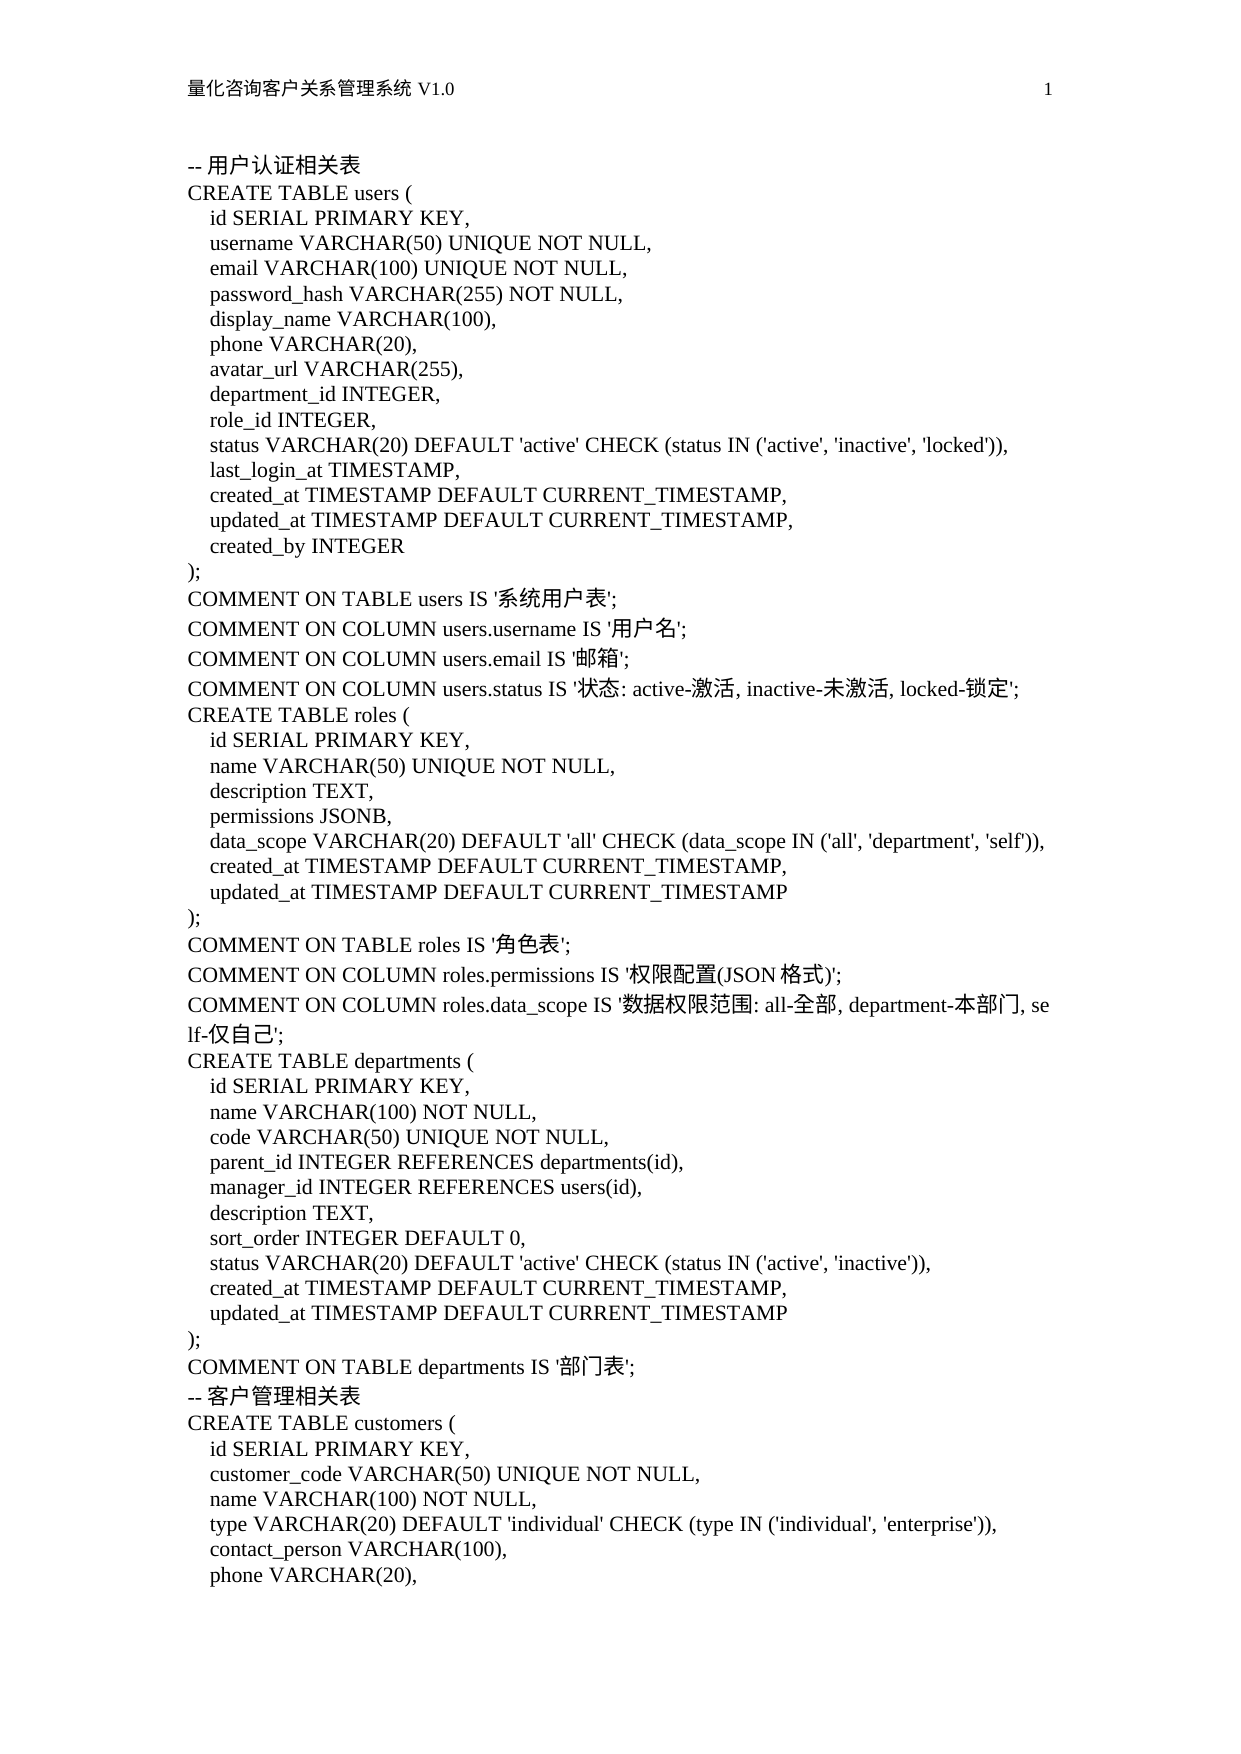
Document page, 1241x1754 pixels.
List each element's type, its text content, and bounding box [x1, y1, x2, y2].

text department_id INTEGER, [187, 381, 1053, 407]
text data_scope VARCHAR(20) DEFAULT 'all' CHECK (data_scope IN ('all', 'department', 'self')), [187, 828, 1053, 853]
text phone VARCHAR(20), [187, 331, 1053, 356]
text COMMENT ON COLUMN users.username IS '用户名'; [187, 613, 1053, 643]
text code VARCHAR(50) UNIQUE NOT NULL, [187, 1124, 1053, 1149]
text display_name VARCHAR(100), [187, 306, 1053, 331]
text description TEXT, [187, 778, 1053, 803]
text created_at TIMESTAMP DEFAULT CURRENT_TIMESTAMP, [187, 1275, 1053, 1300]
text name VARCHAR(100) NOT NULL, [187, 1486, 1053, 1511]
text contact_person VARCHAR(100), [187, 1536, 1053, 1562]
text id SERIAL PRIMARY KEY, [187, 205, 1053, 230]
text created_at TIMESTAMP DEFAULT CURRENT_TIMESTAMP, [187, 853, 1053, 879]
text CREATE TABLE roles ( [187, 702, 1053, 727]
text type VARCHAR(20) DEFAULT 'individual' CHECK (type IN ('individual', 'enterprise')), [187, 1511, 1053, 1536]
text created_at TIMESTAMP DEFAULT CURRENT_TIMESTAMP, [187, 482, 1053, 507]
text sort_order INTEGER DEFAULT 0, [187, 1225, 1053, 1250]
text updated_at TIMESTAMP DEFAULT CURRENT_TIMESTAMP [187, 1300, 1053, 1326]
text COMMENT ON TABLE roles IS '角色表'; [187, 929, 1053, 959]
text ); [187, 904, 1053, 929]
text last_login_at TIMESTAMP, [187, 457, 1053, 482]
text status VARCHAR(20) DEFAULT 'active' CHECK (status IN ('active', 'inactive', 'locked')), [187, 432, 1053, 457]
text -- 客户管理相关表 [187, 1381, 1053, 1410]
text permissions JSONB, [187, 803, 1053, 828]
text phone VARCHAR(20), [187, 1562, 1053, 1587]
text CREATE TABLE customers ( [187, 1410, 1053, 1436]
text -- 用户认证相关表 [187, 150, 1053, 180]
text COMMENT ON COLUMN roles.data_scope IS '数据权限范围: all-全部, department-本部门, self-仅自己'; [187, 989, 1053, 1048]
text COMMENT ON COLUMN users.status IS '状态: active-激活, inactive-未激活, locked-锁定'; [187, 672, 1053, 702]
text created_by INTEGER [187, 533, 1053, 558]
text id SERIAL PRIMARY KEY, [187, 1436, 1053, 1461]
text avatar_url VARCHAR(255), [187, 356, 1053, 381]
text CREATE TABLE departments ( [187, 1048, 1053, 1073]
text password_hash VARCHAR(255) NOT NULL, [187, 281, 1053, 306]
text status VARCHAR(20) DEFAULT 'active' CHECK (status IN ('active', 'inactive')), [187, 1250, 1053, 1275]
text name VARCHAR(50) UNIQUE NOT NULL, [187, 753, 1053, 778]
text role_id INTEGER, [187, 407, 1053, 432]
text name VARCHAR(100) NOT NULL, [187, 1099, 1053, 1124]
text id SERIAL PRIMARY KEY, [187, 727, 1053, 753]
text email VARCHAR(100) UNIQUE NOT NULL, [187, 255, 1053, 281]
text COMMENT ON COLUMN users.email IS '邮箱'; [187, 643, 1053, 672]
text updated_at TIMESTAMP DEFAULT CURRENT_TIMESTAMP, [187, 507, 1053, 533]
text username VARCHAR(50) UNIQUE NOT NULL, [187, 230, 1053, 255]
text CREATE TABLE users ( [187, 180, 1053, 205]
text ); [187, 558, 1053, 583]
text id SERIAL PRIMARY KEY, [187, 1073, 1053, 1099]
text COMMENT ON COLUMN roles.permissions IS '权限配置(JSON格式)'; [187, 959, 1053, 989]
text updated_at TIMESTAMP DEFAULT CURRENT_TIMESTAMP [187, 879, 1053, 904]
text description TEXT, [187, 1199, 1053, 1225]
text parent_id INTEGER REFERENCES departments(id), [187, 1149, 1053, 1174]
text COMMENT ON TABLE departments IS '部门表'; [187, 1351, 1053, 1381]
text customer_code VARCHAR(50) UNIQUE NOT NULL, [187, 1461, 1053, 1486]
text ); [187, 1326, 1053, 1351]
text COMMENT ON TABLE users IS '系统用户表'; [187, 583, 1053, 613]
text manager_id INTEGER REFERENCES users(id), [187, 1174, 1053, 1199]
